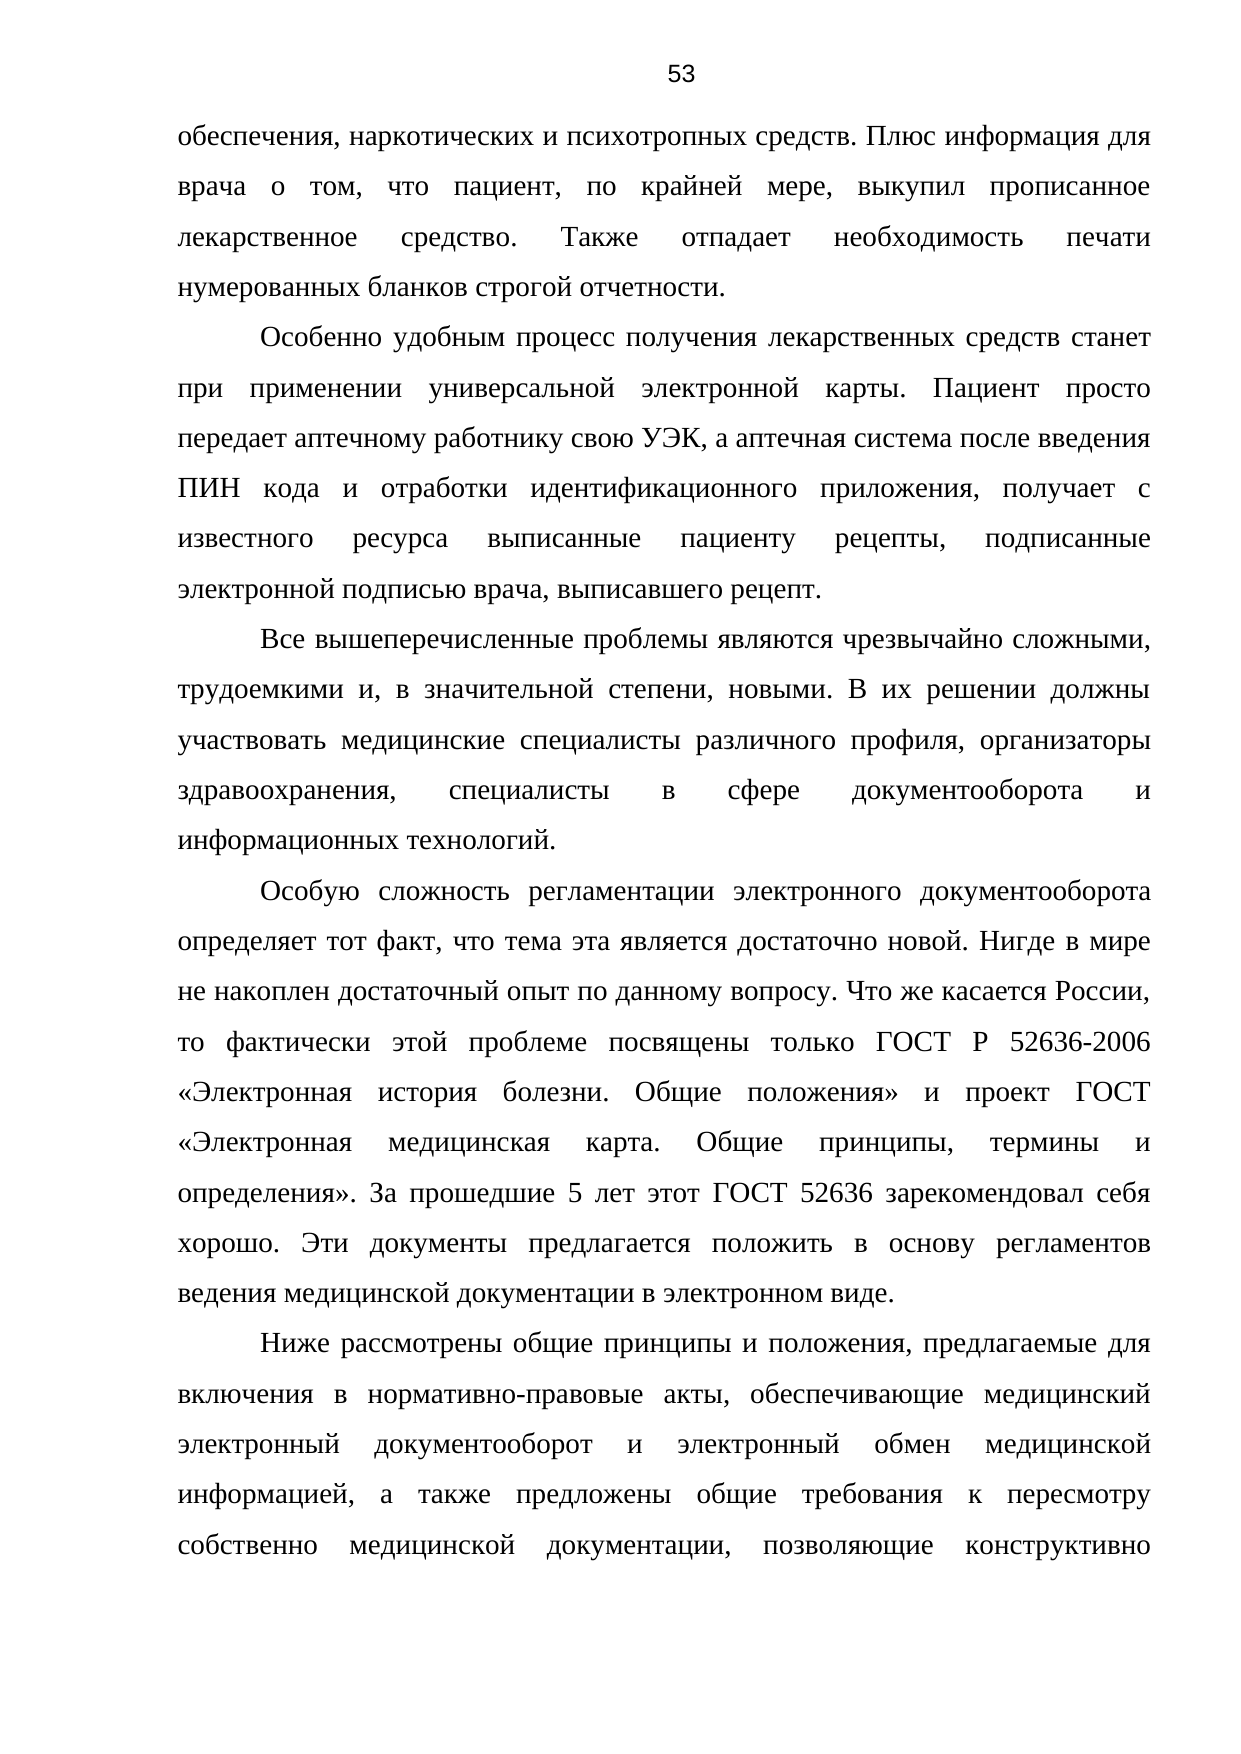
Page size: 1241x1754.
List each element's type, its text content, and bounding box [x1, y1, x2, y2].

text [177, 1326, 1152, 1560]
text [177, 118, 1152, 303]
text Особую сложность регламентации электронного документооборота определяет тот факт, что тема эта является достаточно новой. Нигде в мире не накоплен достаточный опыт по данному вопросу. Что же касается России, то фактически этой проблеме посвящены только ГОСТ Р 52636-2006 «Электронная история болезни. Общие положения» и проект ГОСТ «Электронная медицинская карта. Общие принципы, термины и определения». За прошедшие 5 лет этот ГОСТ 52636 зарекомендовал себя хорошо. Эти документы предлагается положить в основу регламентов ведения медицинской документации в электронном виде. [177, 873, 1152, 1309]
text Особенно удобным процесс получения лекарственных средств станет при применении универсальной электронной карты. Пациент просто передает аптечному работнику свою УЭК, а аптечная система после введения ПИН кода и отработки идентификационного приложения, получает с известного ресурса выписанные пациенту рецепты, подписанные электронной подписью врача, выписавшего рецепт. [177, 319, 1152, 604]
text Все вышеперечисленные проблемы являются чрезвычайно сложными, трудоемкими и, в значительной степени, новыми. В их решении должны участвовать медицинские специалисты различного профиля, организаторы здравоохранения, специалисты в сфере документооборота и информационных технологий. [177, 621, 1152, 856]
